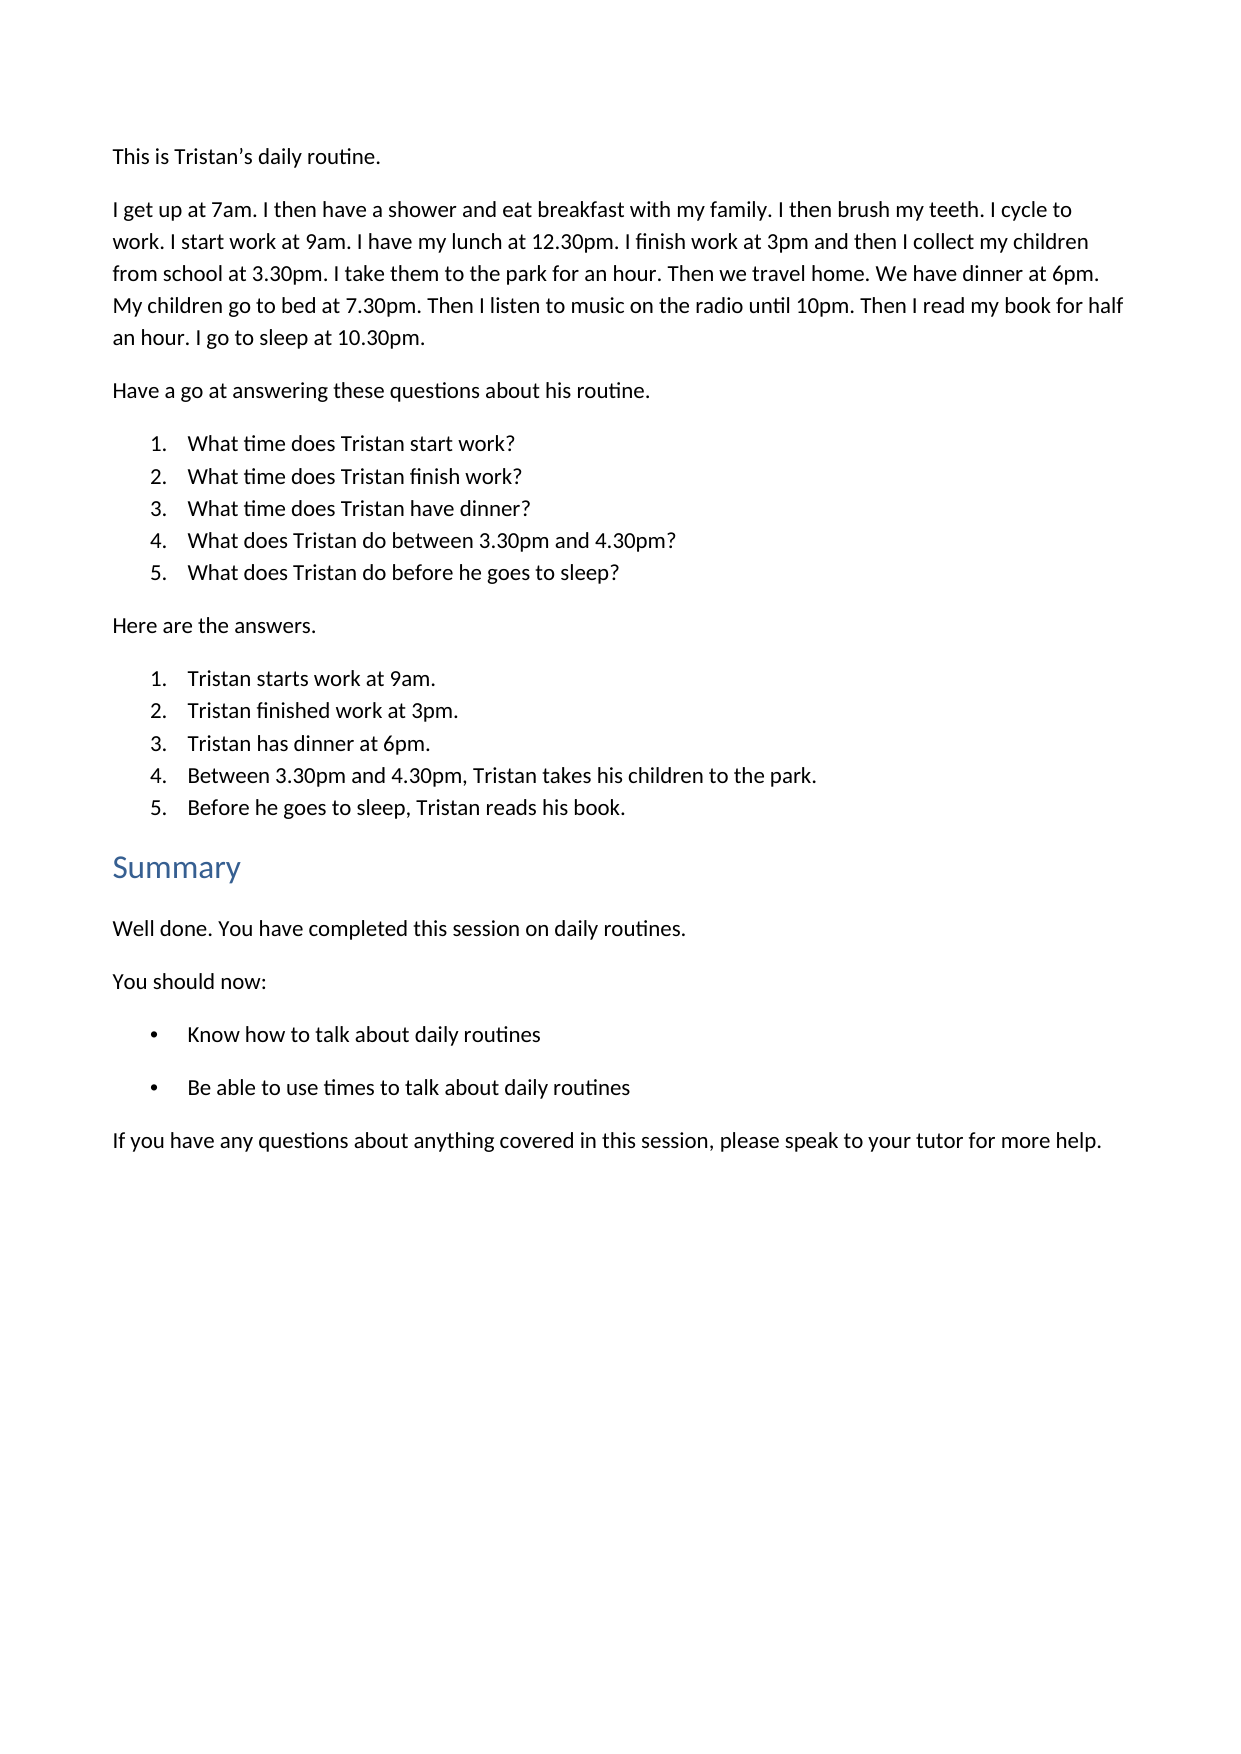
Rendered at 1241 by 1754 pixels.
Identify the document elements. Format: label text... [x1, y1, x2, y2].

list What time does Tristan have dinner? [150, 494, 1128, 522]
list What does Tristan do before he goes to sleep? [150, 558, 1128, 586]
list What time does Tristan start work? [150, 429, 1128, 458]
text Have a go at answering these questions about his routine. [112, 377, 1128, 404]
text Summary [112, 846, 1128, 887]
list Know how to talk about daily routines [150, 1020, 1128, 1048]
text Here are the answers. [112, 611, 1128, 639]
text I get up at 7am. I then have a shower and eat breakfast with my family. I then brush my teeth. I cycle to work. I start work at 9am. I have my lunch at 12.30pm. I finish work at 3pm and then I collect my children from school at 3.30pm. I take them to the park for an hour. Then we travel home. We have dinner at 6pm. My children go to bed at 7.30pm. Then I listen to music on the radio until 10pm. Then I read my book for half an hour. I go to sleep at 10.30pm. [112, 195, 1128, 352]
text If you have any questions about anything covered in this session, please speak to your tutor for more help. [112, 1126, 1128, 1154]
list What time does Tristan finish work? [150, 462, 1128, 490]
list Tristan starts work at 9am. [150, 664, 1128, 692]
list Tristan finished work at 3pm. [150, 697, 1128, 724]
text This is Tristan’s daily routine. [112, 142, 1128, 170]
list Be able to use times to talk about daily routines [150, 1073, 1128, 1101]
list Tristan has dinner at 6pm. [150, 729, 1128, 757]
text You should now: [112, 967, 1128, 995]
list What does Tristan do between 3.30pm and 4.30pm? [150, 526, 1128, 554]
text Well done. You have completed this session on daily routines. [112, 914, 1128, 942]
list Between 3.30pm and 4.30pm, Tristan takes his children to the park. [150, 761, 1128, 789]
list Before he goes to sleep, Tristan reads his book. [150, 793, 1128, 821]
